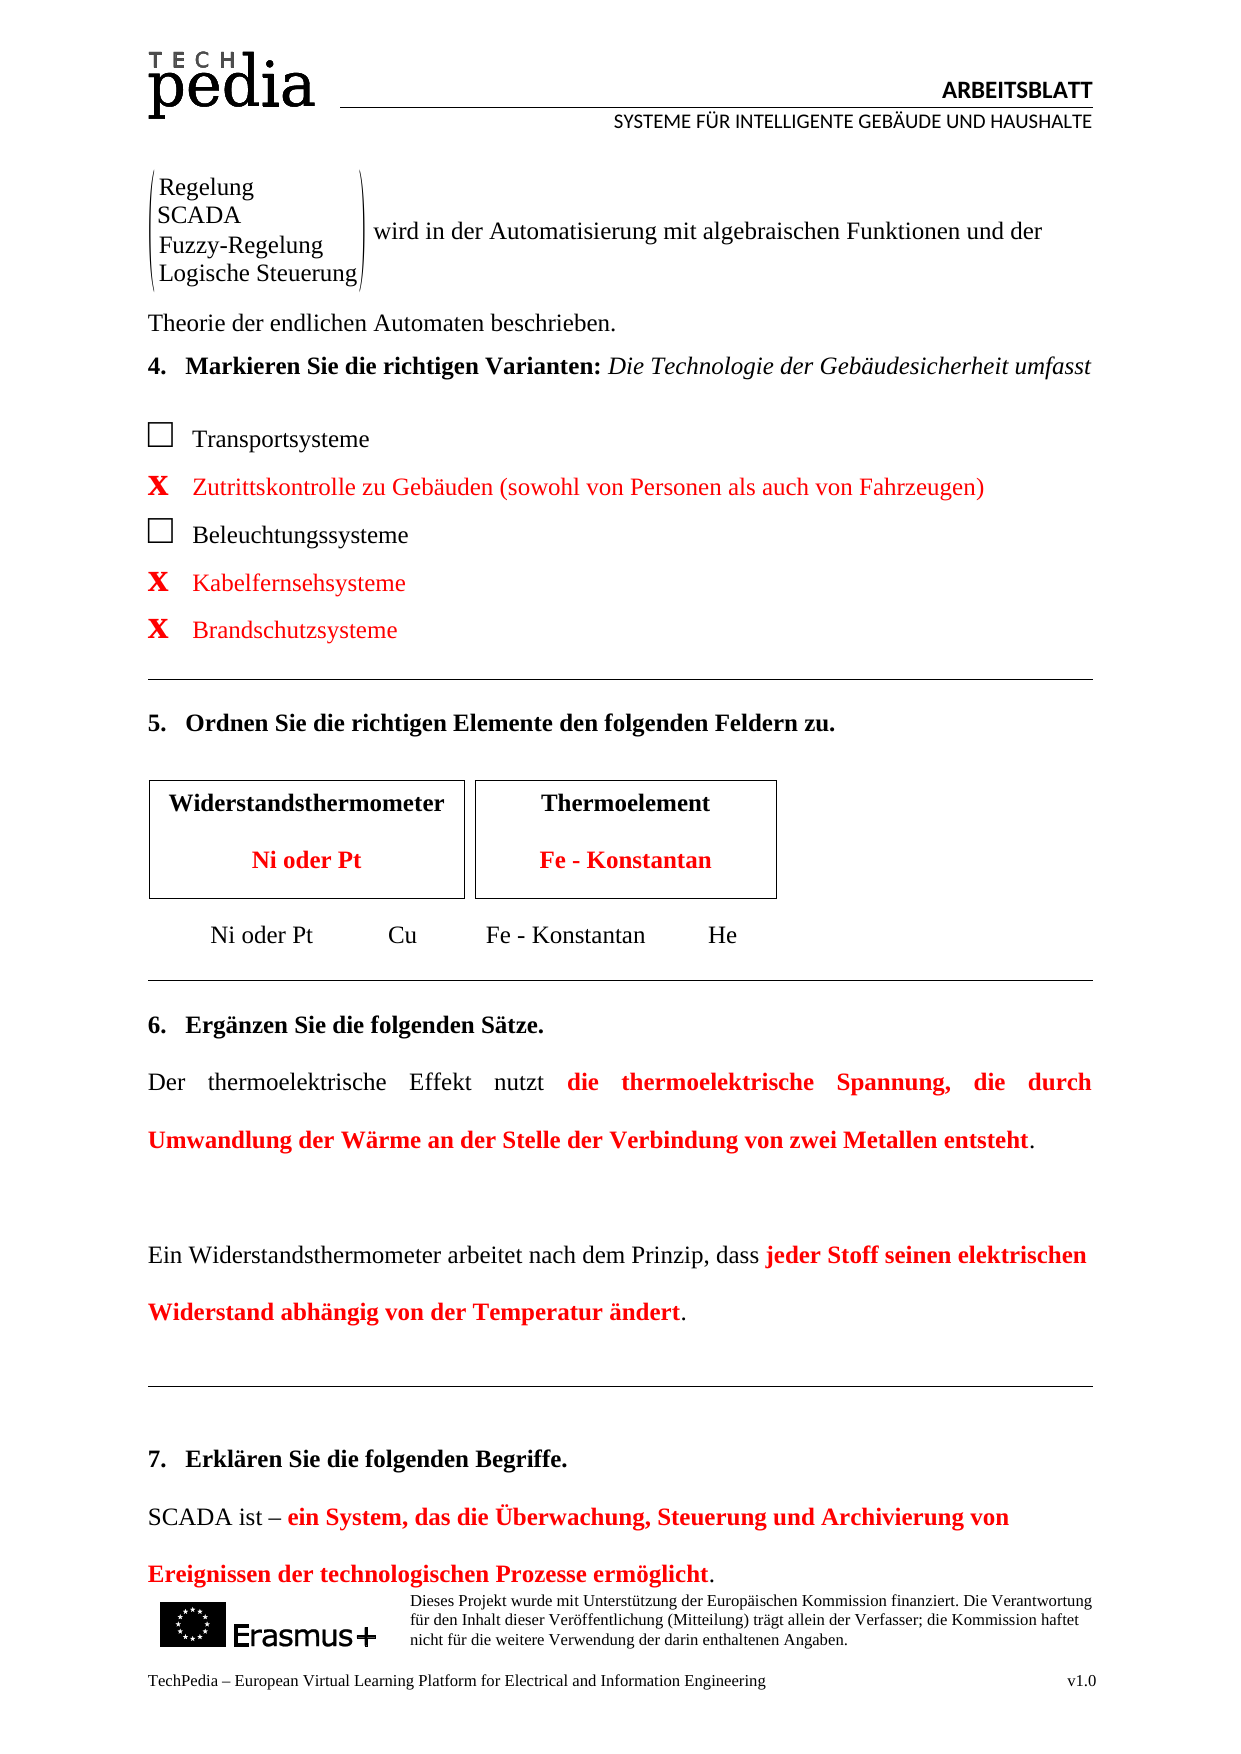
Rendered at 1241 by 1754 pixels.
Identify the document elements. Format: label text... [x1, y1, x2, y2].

text x Kabelfernsehsysteme [148, 552, 1093, 600]
text Ein Widerstandsthermometer arbeitet nach dem Prinzip, dass jeder Stoff seinen elektrischen Widerstand abhängig von der Temperatur ändert. [148, 1240, 1093, 1326]
text Ni oder Pt Cu Fe - Konstantan He [148, 920, 1093, 949]
text wird in der Automatisierung mit algebraischen Funktionen und der Theorie der endlichen Automaten beschrieben. [148, 167, 1093, 336]
text Der thermoelektrische Effekt nutzt die thermoelektrische Spannung, die durch Umwandlung der Wärme an der Stelle der Verbindung von zwei Metallen entsteht. [148, 1067, 1093, 1153]
text Ordnen Sie die richtigen Elemente den folgenden Feldern zu. [148, 708, 1093, 737]
text Erklären Sie die folgenden Begriffe. [148, 1444, 1093, 1473]
text x Zutrittskontrolle zu Gebäuden (sowohl von Personen als auch von Fahrzeugen) [148, 456, 1093, 504]
text Markieren Sie die richtigen Varianten: Die Technologie der Gebäudesicherheit umfasst [148, 351, 1093, 379]
text □ Beleuchtungssysteme [148, 504, 1093, 552]
text SCADA ist – ein System, das die Überwachung, Steuerung und Archivierung von Ereignissen der technologischen Prozesse ermöglicht. [148, 1502, 1093, 1588]
text x Brandschutzsysteme [148, 600, 1093, 648]
text Ergänzen Sie die folgenden Sätze. [148, 1010, 1093, 1038]
text □ Transportsysteme [148, 408, 1093, 456]
